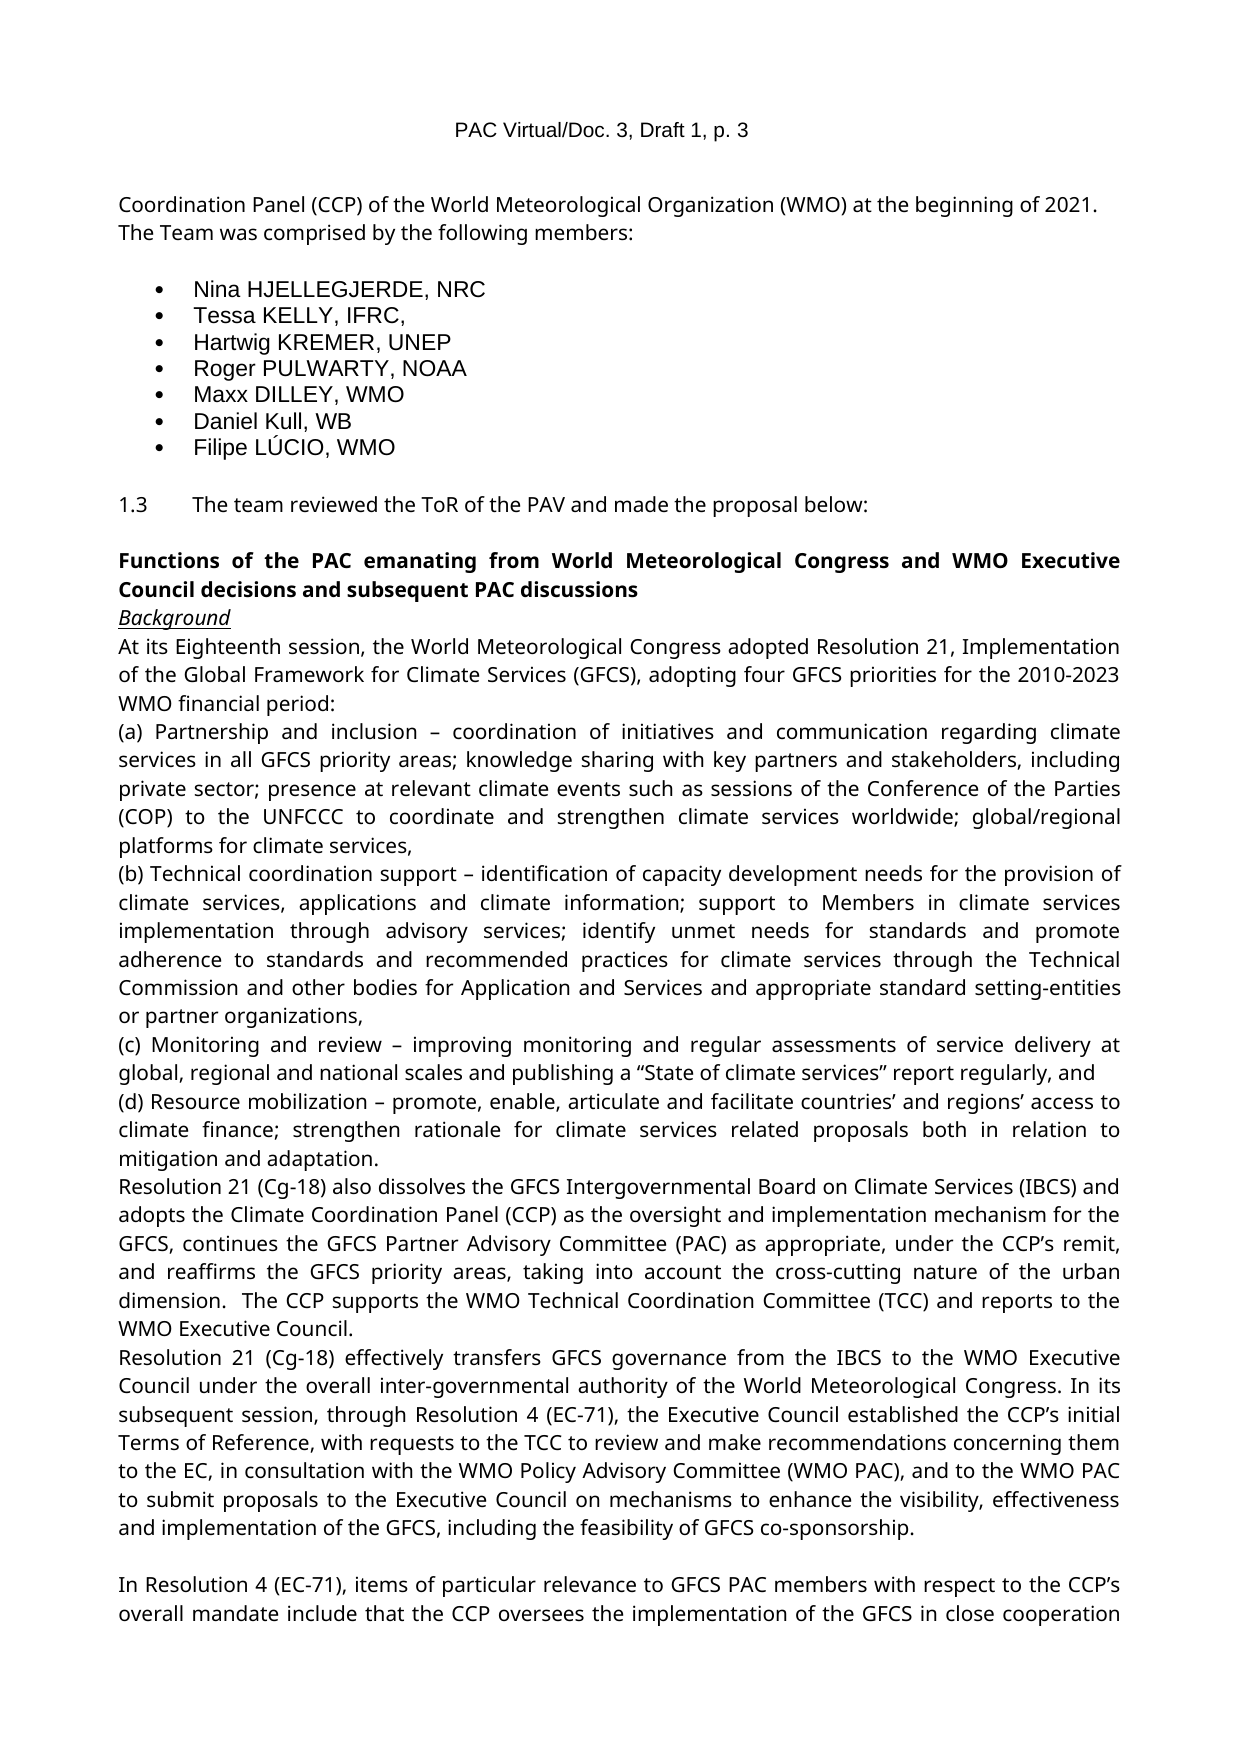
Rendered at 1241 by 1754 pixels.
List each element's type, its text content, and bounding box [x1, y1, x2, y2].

text (a) Partnership and inclusion – coordination of initiatives and communication regarding climate services in all GFCS priority areas; knowledge sharing with key partners and stakeholders, including private sector; presence at relevant climate events such as sessions of the Conference of the Parties (COP) to the UNFCCC to coordinate and strengthen climate services worldwide; global/regional platforms for climate services, [118, 717, 1122, 859]
text (c) Monitoring and review – improving monitoring and regular assessments of service delivery at global, regional and national scales and publishing a “State of climate services” report regularly, and [118, 1030, 1122, 1087]
list Filipe LÚCIO, WMO [156, 434, 1122, 461]
text Resolution 21 (Cg-18) effectively transfers GFCS governance from the IBCS to the WMO Executive Council under the overall inter-governmental authority of the World Meteorological Congress. In its subsequent session, through Resolution 4 (EC-71), the Executive Council established the CCP’s initial Terms of Reference, with requests to the TCC to review and make recommendations concerning them to the EC, in consultation with the WMO Policy Advisory Committee (WMO PAC), and to the WMO PAC to submit proposals to the Executive Council on mechanisms to enhance the visibility, effectiveness and implementation of the GFCS, including the feasibility of GFCS co-sponsorship. [118, 1343, 1122, 1542]
text 1.3 The team reviewed the ToR of the PAV and made the proposal below: [118, 490, 1122, 518]
list Hartwig KREMER, UNEP [156, 329, 1122, 355]
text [118, 190, 1122, 247]
text (d) Resource mobilization – promote, enable, articulate and facilitate countries’ and regions’ access to climate finance; strengthen rationale for climate services related proposals both in relation to mitigation and adaptation. [118, 1087, 1122, 1172]
list Roger PULWARTY, NOAA [156, 355, 1122, 381]
list Daniel Kull, WB [156, 408, 1122, 434]
text Functions of the PAC emanating from World Meteorological Congress and WMO Executive Council decisions and subsequent PAC discussions [118, 547, 1122, 603]
text Resolution 21 (Cg-18) also dissolves the GFCS Intergovernmental Board on Climate Services (IBCS) and adopts the Climate Coordination Panel (CCP) as the oversight and implementation mechanism for the GFCS, continues the GFCS Partner Advisory Committee (PAC) as appropriate, under the CCP’s remit, and reaffirms the GFCS priority areas, taking into account the cross-cutting nature of the urban dimension. The CCP supports the WMO Technical Coordination Committee (TCC) and reports to the WMO Executive Council. [118, 1172, 1122, 1343]
list Maxx DILLEY, WMO [156, 381, 1122, 408]
list Nina HJELLEGJERDE, NRC [156, 276, 1122, 302]
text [118, 1570, 1122, 1627]
text (b) Technical coordination support – identification of capacity development needs for the provision of climate services, applications and climate information; support to Members in climate services implementation through advisory services; identify unmet needs for standards and promote adherence to standards and recommended practices for climate services through the Technical Commission and other bodies for Application and Services and appropriate standard setting-entities or partner organizations, [118, 859, 1122, 1030]
text At its Eighteenth session, the World Meteorological Congress adopted Resolution 21, Implementation of the Global Framework for Climate Services (GFCS), adopting four GFCS priorities for the 2010-2023 WMO financial period: [118, 632, 1122, 717]
text Background [118, 603, 1122, 632]
list Tessa KELLY, IFRC, [156, 302, 1122, 329]
